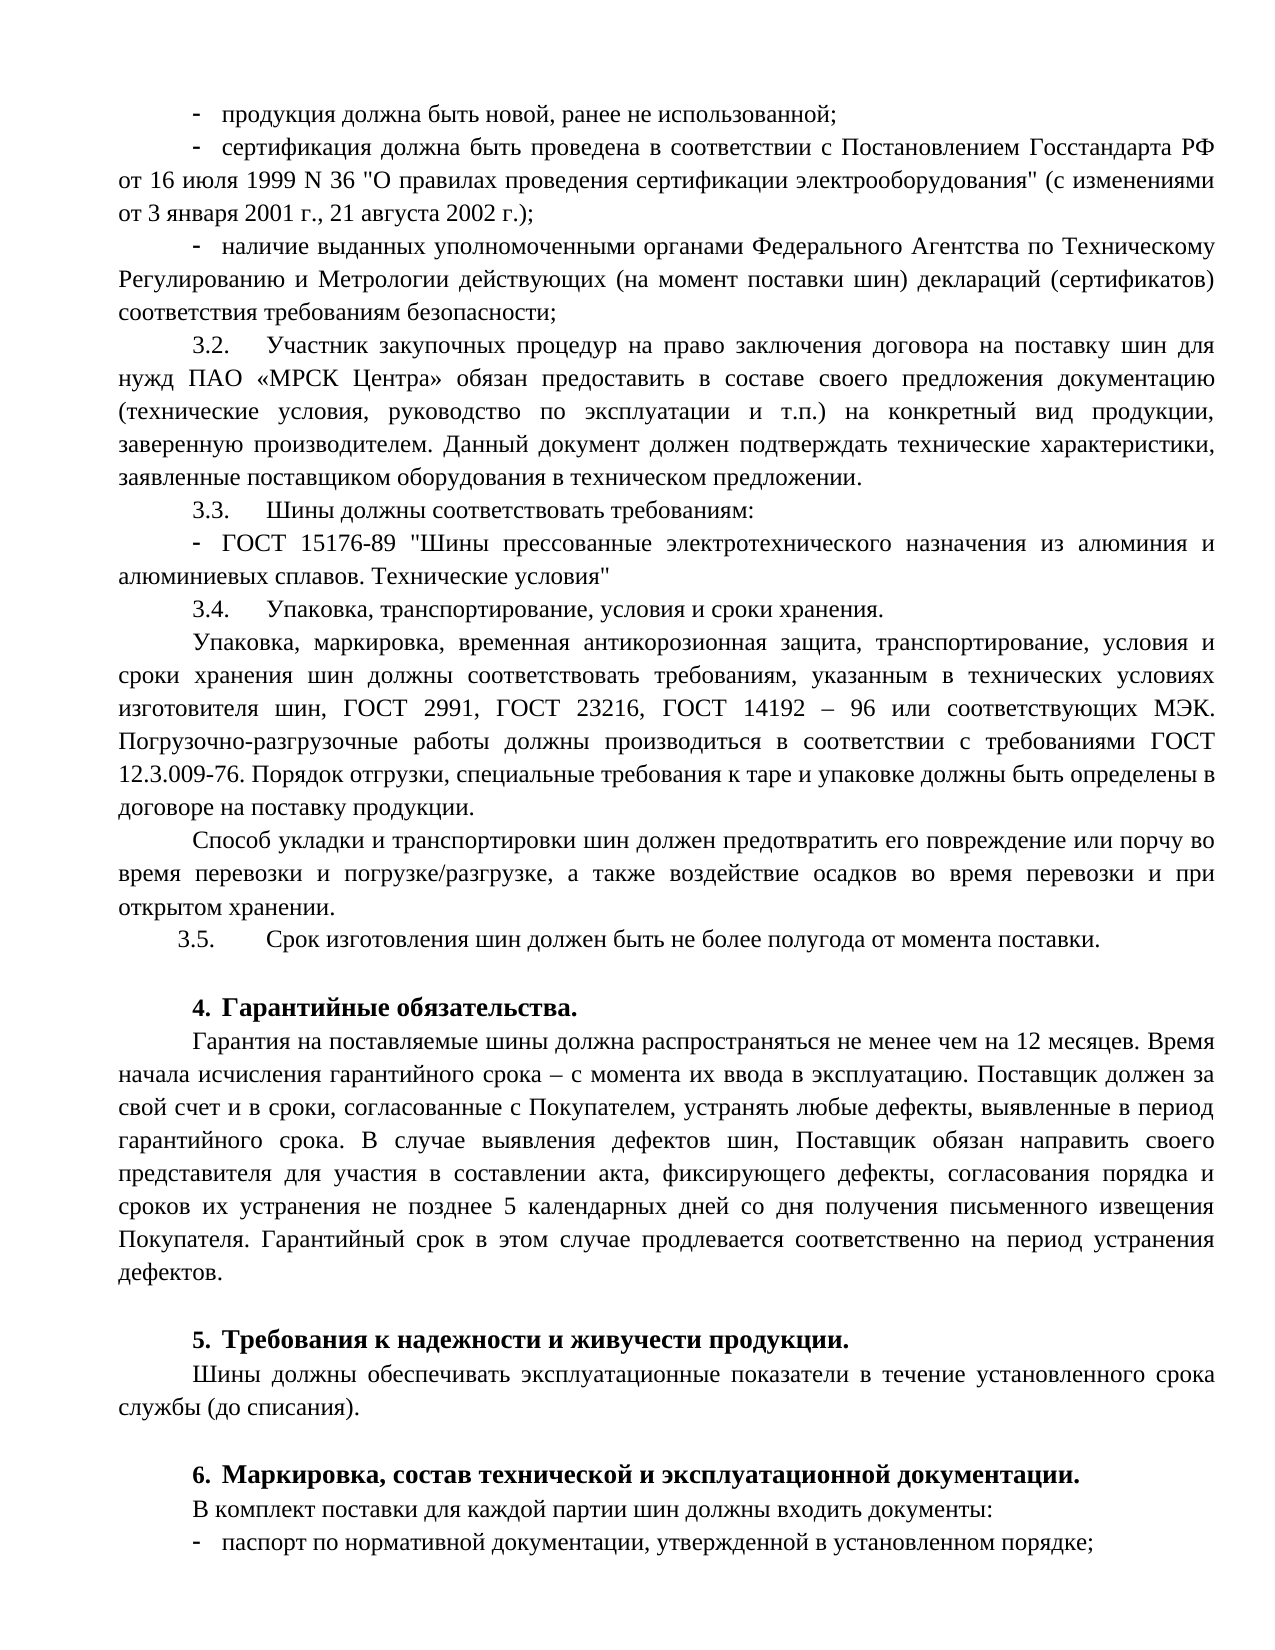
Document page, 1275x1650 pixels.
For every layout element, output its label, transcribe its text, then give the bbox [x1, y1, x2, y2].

list Гарантийные обязательства. [192, 991, 1216, 1022]
list продукция должна быть новой, ранее не использованной; [118, 99, 1216, 128]
list Маркировка, состав технической и эксплуатационной документации. [192, 1458, 1216, 1489]
list наличие выданных уполномоченными органами Федерального Агентства по Техническому Регулированию и Метрологии действующих (на момент поставки шин) деклараций (сертификатов) соответствия требованиям безопасности; [118, 231, 1216, 326]
list Срок изготовления шин должен быть не более полугода от момента поставки. [177, 924, 1216, 953]
text Упаковка, маркировка, временная антикорозионная защита, транспортирование, условия и сроки хранения шин должны соответствовать требованиям, указанным в технических условиях изготовителя шин, ГОСТ 2991, ГОСТ 23216, ГОСТ 14192 – 96 или соответствующих МЭК. Погрузочно-разгрузочные работы должны производиться в соответствии с требованиями ГОСТ 12.3.009-76. Порядок отгрузки, специальные требования к таре и упаковке должны быть определены в договоре на поставку продукции. [118, 627, 1216, 821]
text В комплект поставки для каждой партии шин должны входить документы: [118, 1494, 1216, 1523]
list Шины должны соответствовать требованиям: [118, 495, 1216, 524]
list ГОСТ 15176-89 "Шины прессованные электротехнического назначения из алюминия и алюминиевых сплавов. Технические условия" [118, 528, 1216, 590]
list паспорт по нормативной документации, утвержденной в установленном порядке; [118, 1527, 1216, 1556]
list Упаковка, транспортирование, условия и сроки хранения. [118, 594, 1216, 623]
list Требования к надежности и живучести продукции. [192, 1323, 1216, 1355]
text Способ укладки и транспортировки шин должен предотвратить его повреждение или порчу во время перевозки и погрузке/разгрузке, а также воздействие осадков во время перевозки и при открытом хранении. [118, 826, 1216, 920]
list Шины должны обеспечивать эксплуатационные показатели в течение установленного срока службы (до списания). [118, 1359, 1216, 1421]
list Участник закупочных процедур на право заключения договора на поставку шин для нужд ПАО «МРСК Центра» обязан предоставить в составе своего предложения документацию (технические условия, руководство по эксплуатации и т.п.) на конкретный вид продукции, заверенную производителем. Данный документ должен подтверждать технические характеристики, заявленные поставщиком оборудования в техническом предложении. [118, 330, 1216, 491]
list сертификация должна быть проведена в соответствии с Постановлением Госстандарта РФ от 16 июля 1999 N 36 "О правилах проведения сертификации электрооборудования" (с изменениями от 3 января 2001 г., 21 августа 2002 г.); [118, 132, 1216, 227]
list Гарантия на поставляемые шины должна распространяться не менее чем на 12 месяцев. Время начала исчисления гарантийного срока – с момента их ввода в эксплуатацию. Поставщик должен за свой счет и в сроки, согласованные с Покупателем, устранять любые дефекты, выявленные в период гарантийного срока. В случае выявления дефектов шин, Поставщик обязан направить своего представителя для участия в составлении акта, фиксирующего дефекты, согласования порядка и сроков их устранения не позднее 5 календарных дней со дня получения письменного извещения Покупателя. Гарантийный срок в этом случае продлевается соответственно на период устранения дефектов. [118, 1026, 1216, 1286]
